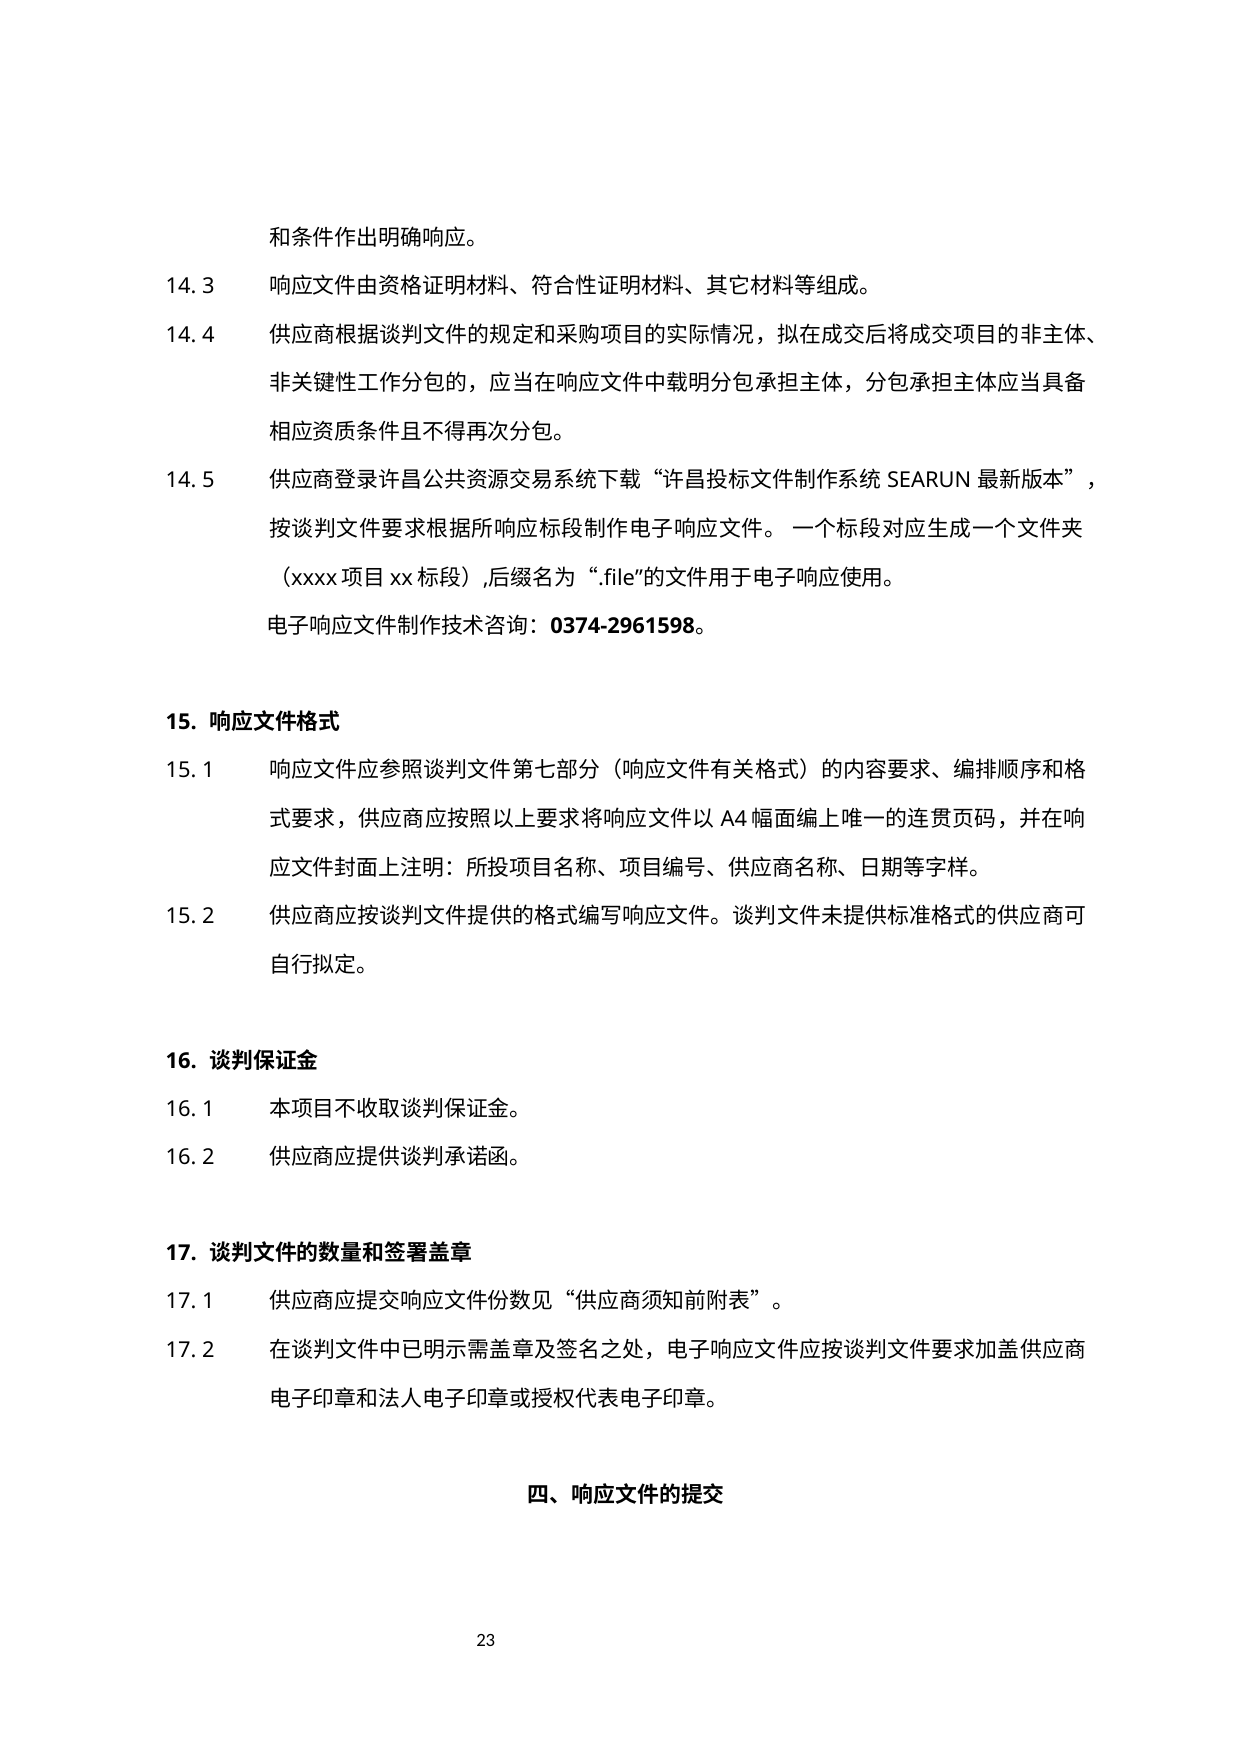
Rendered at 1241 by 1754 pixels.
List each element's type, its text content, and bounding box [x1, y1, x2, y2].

list 供应商应按谈判文件提供的格式编写响应文件。谈判文件未提供标准格式的供应商可自行拟定。 [165, 898, 1087, 979]
list 在谈判文件中已明示需盖章及签名之处，电子响应文件应按谈判文件要求加盖供应商电子印章和法人电子印章或授权代表电子印章。 [165, 1331, 1087, 1413]
list 本项目不收取谈判保证金。 [165, 1091, 1087, 1123]
text 四、响应文件的提交 [165, 1477, 1087, 1509]
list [165, 219, 1087, 252]
list 响应文件应参照谈判文件第七部分（响应文件有关格式）的内容要求、编排顺序和格式要求，供应商应按照以上要求将响应文件以A4幅面编上唯一的连贯页码，并在响应文件封面上注明：所投项目名称、项目编号、供应商名称、日期等字样。 [165, 752, 1087, 882]
list 响应文件格式 [165, 704, 1087, 736]
list 供应商根据谈判文件的规定和采购项目的实际情况，拟在成交后将成交项目的非主体、非关键性工作分包的，应当在响应文件中载明分包承担主体，分包承担主体应当具备相应资质条件且不得再次分包。 [165, 316, 1087, 446]
list 供应商应提交响应文件份数见“供应商须知前附表”。 [165, 1283, 1087, 1316]
list 供应商登录许昌公共资源交易系统下载“许昌投标文件制作系统SEARUN 最新版本”，按谈判文件要求根据所响应标段制作电子响应文件。 一个标段对应生成一个文件夹（xxxx项目xx标段）,后缀名为“.file”的文件用于电子响应使用。 [165, 462, 1087, 592]
list 供应商应提供谈判承诺函。 [165, 1139, 1087, 1171]
list 响应文件由资格证明材料、符合性证明材料、其它材料等组成。 [165, 268, 1087, 300]
list 谈判文件的数量和签署盖章 [165, 1235, 1087, 1267]
text 电子响应文件制作技术咨询：0374-2961598。 [266, 608, 1087, 640]
list 谈判保证金 [165, 1042, 1087, 1075]
